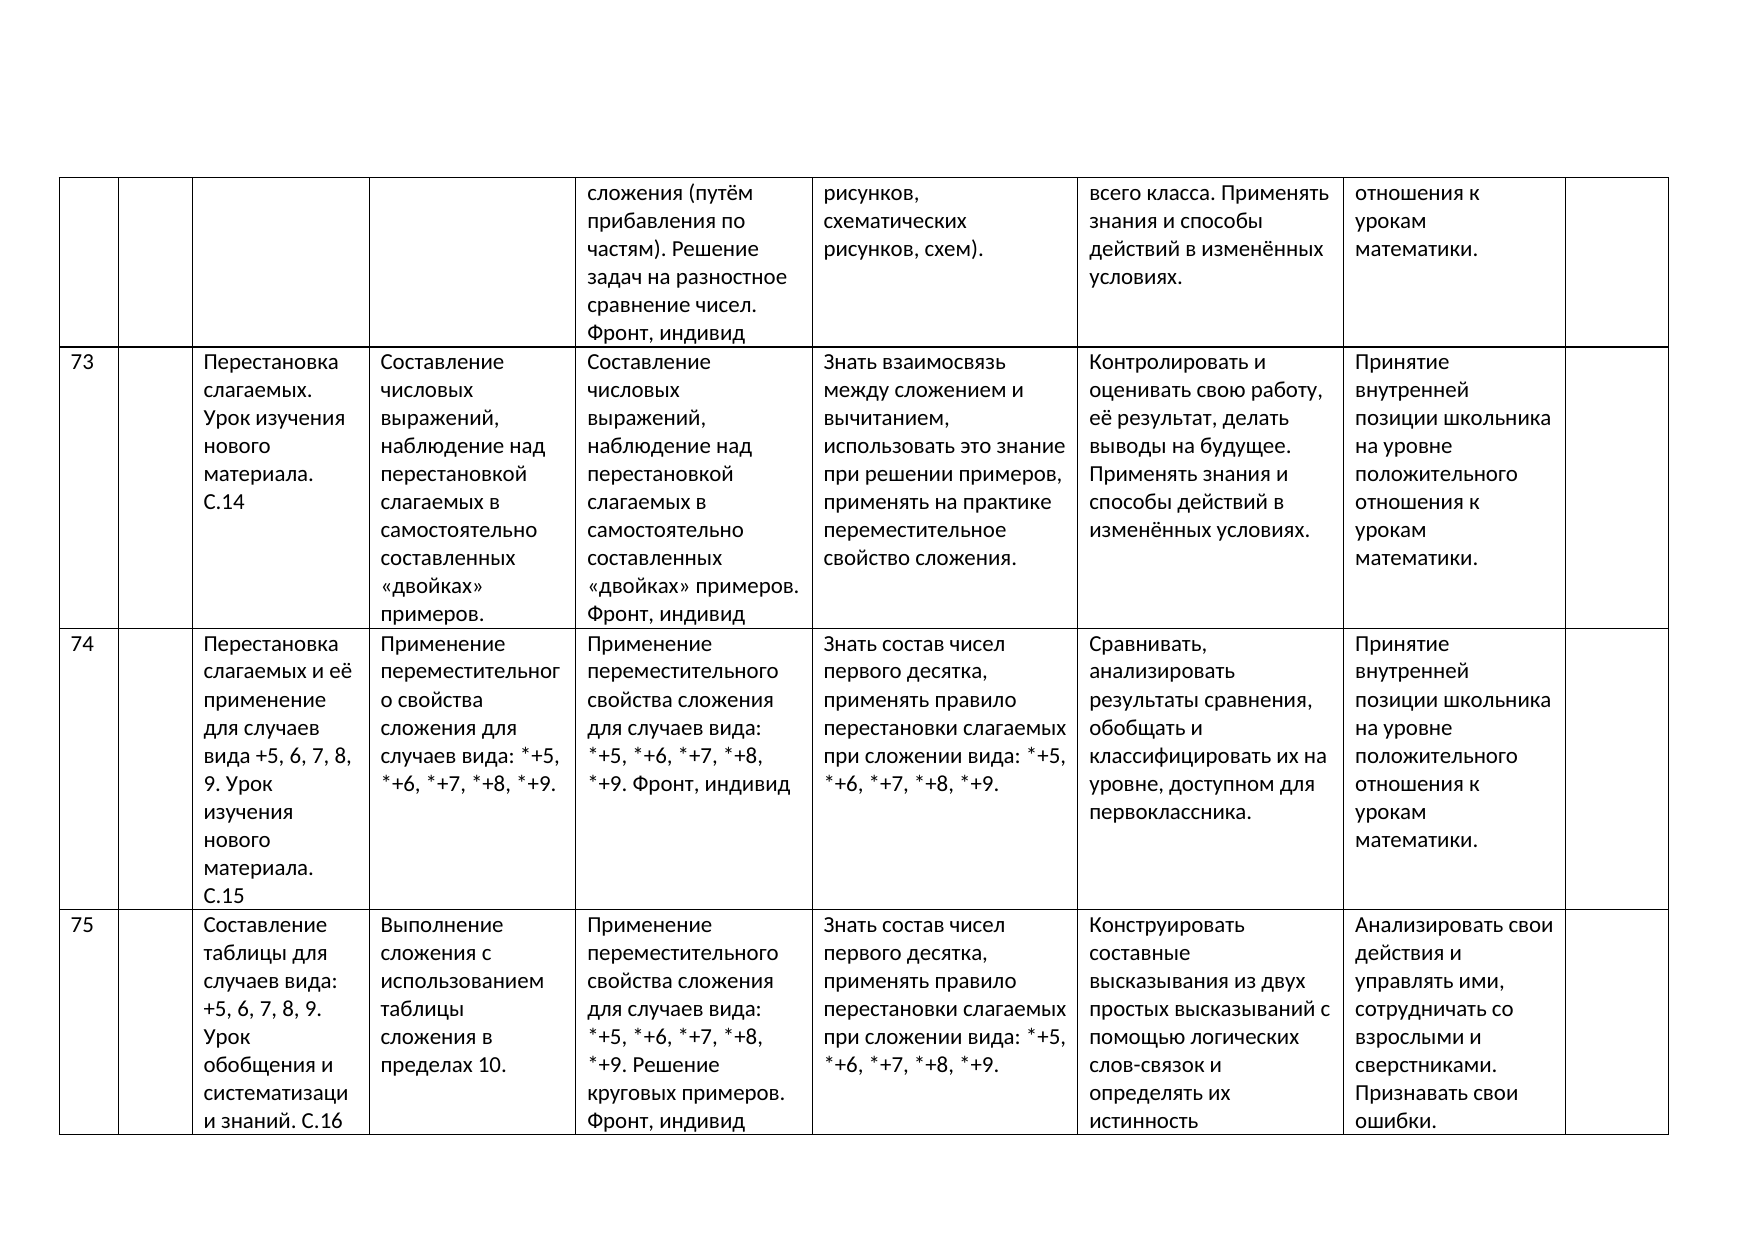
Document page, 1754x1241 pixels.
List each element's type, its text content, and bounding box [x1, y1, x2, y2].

table_cell 72 [60, 178, 118, 346]
table_cell [119, 910, 192, 1134]
table_cell Сравнивать, анализировать результаты сравнения, обобщать и классифицировать их на уровне, доступном для первоклассника. [1078, 629, 1343, 909]
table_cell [370, 178, 575, 346]
table_cell 75 [60, 910, 118, 1134]
table_cell [1566, 910, 1668, 1134]
table_cell [1566, 178, 1668, 346]
table_cell [119, 348, 192, 628]
table_cell 73 [60, 348, 118, 628]
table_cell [1078, 910, 1343, 1134]
table_cell Составление числовых выражений, наблюдение над перестановкой слагаемых в самостоятельно составленных «двойках» примеров. Фронт, индивид [576, 348, 812, 628]
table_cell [576, 910, 812, 1134]
table_cell Принятие внутренней позиции школьника на уровне положительного отношения к урокам математики. [1344, 348, 1565, 628]
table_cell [193, 178, 369, 346]
table_cell 74 [60, 629, 118, 909]
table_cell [1078, 178, 1343, 346]
table_cell Составление числовых выражений, наблюдение над перестановкой слагаемых в самостоятельно составленных «двойках» примеров. [370, 348, 575, 628]
table_cell Перестановка слагаемых. Урок изучения нового материала. С.14 [193, 348, 369, 628]
table_cell [119, 178, 192, 346]
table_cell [576, 178, 812, 346]
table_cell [1344, 178, 1565, 346]
table_cell Применение переместительного свойства сложения для случаев вида: *+5, *+6, *+7, *+8, *+9. Фронт, индивид [576, 629, 812, 909]
table_cell Перестановка слагаемых и её применение для случаев вида +5, 6, 7, 8, 9. Урок изучения нового материала. С.15 [193, 629, 369, 909]
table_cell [1344, 910, 1565, 1134]
table_cell [1566, 348, 1668, 628]
table_cell [1566, 629, 1668, 909]
table_cell Применение переместительного свойства сложения для случаев вида: *+5, *+6, *+7, *+8, *+9. [370, 629, 575, 909]
table_cell Контролировать и оценивать свою работу, её результат, делать выводы на будущее. Применять знания и способы действий в изменённых условиях. [1078, 348, 1343, 628]
table_cell Знать состав чисел первого десятка, применять правило перестановки слагаемых при сложении вида: *+5, *+6, *+7, *+8, *+9. [813, 629, 1077, 909]
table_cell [813, 178, 1077, 346]
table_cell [813, 910, 1077, 1134]
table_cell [193, 910, 369, 1134]
table_cell Принятие внутренней позиции школьника на уровне положительного отношения к урокам математики. [1344, 629, 1565, 909]
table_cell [370, 910, 575, 1134]
table_cell [119, 629, 192, 909]
table_cell Знать взаимосвязь между сложением и вычитанием, использовать это знание при решении примеров, применять на практике переместительное свойство сложения. [813, 348, 1077, 628]
